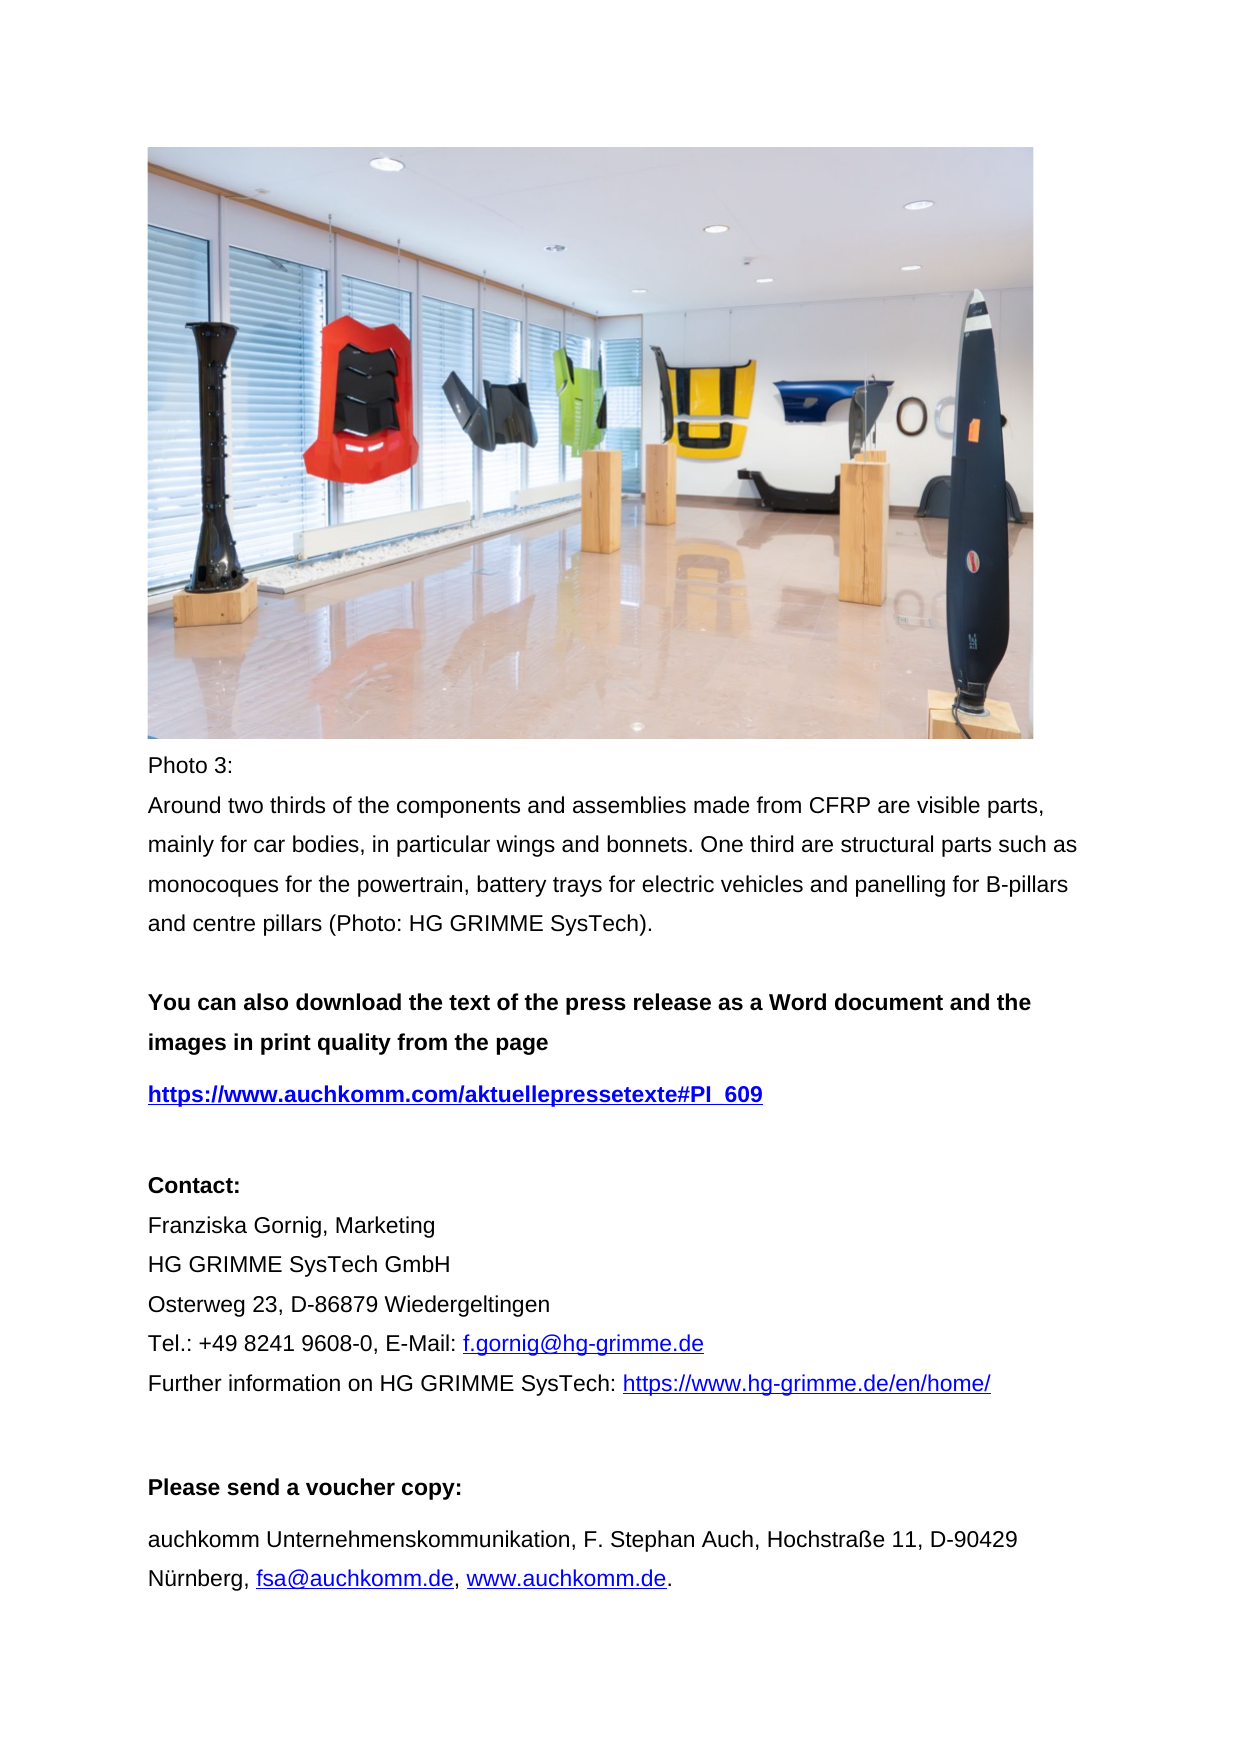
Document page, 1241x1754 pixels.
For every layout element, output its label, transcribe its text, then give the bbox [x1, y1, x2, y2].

text You can also download the text of the press release as a Word document and the images in print quality from the page [148, 989, 1093, 1055]
text auchkomm Unternehmenskommunikation, F. Stephan Auch, Hochstraße 11, D-90429 Nürnberg, fsa@auchkomm.de, www.auchkomm.de. [148, 1526, 1093, 1591]
text Contact: [148, 1172, 1093, 1199]
text Further information on HG GRIMME SysTech: https://www.hg-grimme.de/en/home/ [148, 1370, 1093, 1396]
text HG GRIMME SysTech GmbH [148, 1251, 1093, 1278]
picture [147, 147, 1034, 739]
text Please send a voucher copy: [148, 1474, 1093, 1500]
text https://www.auchkomm.com/aktuellepressetexte#PI_609 [148, 1081, 1093, 1107]
text Tel.: +49 8241 9608-0, E-Mail: f.gornig@hg-grimme.de [148, 1330, 1093, 1357]
text Franziska Gornig, Marketing [148, 1212, 1093, 1238]
text Around two thirds of the components and assemblies made from CFRP are visible parts, mainly for car bodies, in particular wings and bonnets. One third are structural parts such as monocoques for the powertrain, battery trays for electric vehicles and panelling for B-pillars and centre pillars (Photo: HG GRIMME SysTech). [148, 792, 1093, 937]
text Photo 3: [148, 752, 1093, 779]
text Osterweg 23, D-86879 Wiedergeltingen [148, 1291, 1093, 1317]
